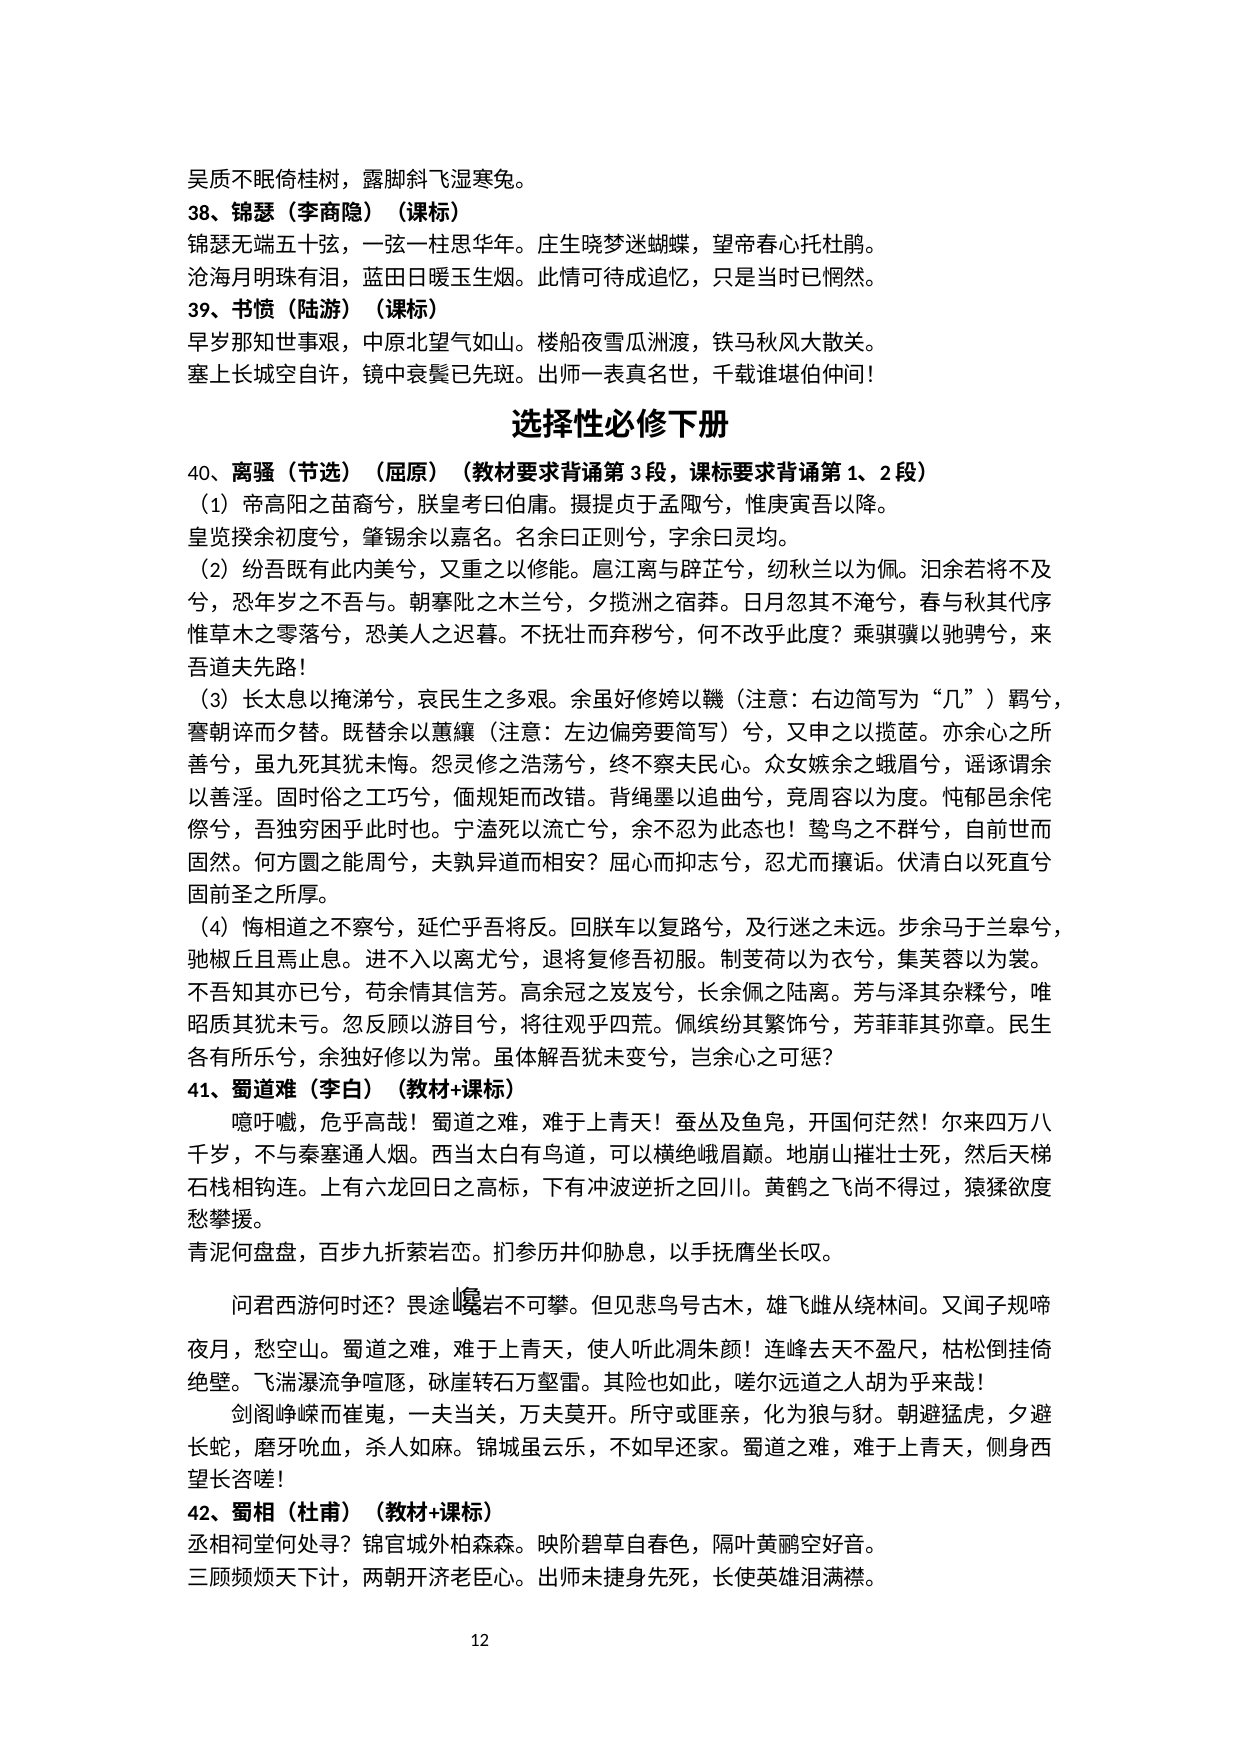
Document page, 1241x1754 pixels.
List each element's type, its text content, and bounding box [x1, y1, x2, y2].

list （4）悔相道之不察兮，延伫乎吾将反。回朕车以复路兮，及行迷之未远。步余马于兰皋兮，驰椒丘且焉止息。进不入以离尤兮，退将复修吾初服。制芰荷以为衣兮，集芙蓉以为裳。不吾知其亦已兮，苟余情其信芳。高余冠之岌岌兮，长余佩之陆离。芳与泽其杂糅兮，唯昭质其犹未亏。忽反顾以游目兮，将往观乎四荒。佩缤纷其繁饰兮，芳菲菲其弥章。民生各有所乐兮，余独好修以为常。虽体解吾犹未变兮，岂余心之可惩？ [187, 909, 1053, 1072]
list 离骚（节选）（屈原）（教材要求背诵第3段，课标要求背诵第1、2段） [187, 454, 1053, 487]
list 锦瑟（李商隐）（课标） [187, 194, 1053, 227]
list 三顾频烦天下计，两朝开济老臣心。出师未捷身先死，长使英雄泪满襟。 [187, 1559, 1053, 1592]
list 蜀相（杜甫）（教材+课标） [187, 1494, 1053, 1527]
list 书愤（陆游）（课标） [187, 292, 1053, 324]
list 选择性必修下册 [187, 389, 1053, 454]
list （1）帝高阳之苗裔兮，朕皇考曰伯庸。摄提贞于孟陬兮，惟庚寅吾以降。 [187, 487, 1053, 519]
list 丞相祠堂何处寻？锦官城外柏森森。映阶碧草自春色，隔叶黄鹂空好音。 [187, 1527, 1053, 1559]
list 锦瑟无端五十弦，一弦一柱思华年。庄生晓梦迷蝴蝶，望帝春心托杜鹃。 [187, 227, 1053, 259]
list 沧海月明珠有泪，蓝田日暖玉生烟。此情可待成追忆，只是当时已惘然。 [187, 259, 1053, 292]
list 吴质不眠倚桂树，露脚斜飞湿寒兔。 [187, 162, 1053, 194]
list 早岁那知世事艰，中原北望气如山。楼船夜雪瓜洲渡，铁马秋风大散关。 [187, 324, 1053, 357]
list （2）纷吾既有此内美兮，又重之以修能。扈江离与辟芷兮，纫秋兰以为佩。汩余若将不及兮，恐年岁之不吾与。朝搴阰之木兰兮，夕揽洲之宿莽。日月忽其不淹兮，春与秋其代序。惟草木之零落兮，恐美人之迟暮。不抚壮而弃秽兮，何不改乎此度？乘骐骥以驰骋兮，来吾道夫先路！ [187, 552, 1053, 682]
list 噫吁嚱，危乎高哉！蜀道之难，难于上青天！蚕丛及鱼凫，开国何茫然！尔来四万八千岁，不与秦塞通人烟。西当太白有鸟道，可以横绝峨眉巅。地崩山摧壮士死，然后天梯石栈相钩连。上有六龙回日之高标，下有冲波逆折之回川。黄鹤之飞尚不得过，猿猱欲度愁攀援。 [187, 1104, 1053, 1234]
list （3）长太息以掩涕兮，哀民生之多艰。余虽好修姱以鞿（注意：右边简写为“几”）羁兮，謇朝谇而夕替。既替余以蕙纕（注意：左边偏旁要简写）兮，又申之以揽茝。亦余心之所善兮，虽九死其犹未悔。怨灵修之浩荡兮，终不察夫民心。众女嫉余之蛾眉兮，谣诼谓余以善淫。固时俗之工巧兮，偭规矩而改错。背绳墨以追曲兮，竞周容以为度。忳郁邑余侘傺兮，吾独穷困乎此时也。宁溘死以流亡兮，余不忍为此态也！鸷鸟之不群兮，自前世而固然。何方圜之能周兮，夫孰异道而相安？屈心而抑志兮，忍尤而攘诟。伏清白以死直兮，固前圣之所厚。 [187, 682, 1053, 909]
list 皇览揆余初度兮，肇锡余以嘉名。名余曰正则兮，字余曰灵均。 [187, 519, 1053, 552]
list 蜀道难（李白）（教材+课标） [187, 1072, 1053, 1104]
list 青泥何盘盘，百步九折萦岩峦。扪参历井仰胁息，以手抚膺坐长叹。 [187, 1234, 1053, 1267]
list 剑阁峥嵘而崔嵬，一夫当关，万夫莫开。所守或匪亲，化为狼与豺。朝避猛虎，夕避长蛇，磨牙吮血，杀人如麻。锦城虽云乐，不如早还家。蜀道之难，难于上青天，侧身西望长咨嗟！ [187, 1397, 1053, 1494]
list 问君西游何时还？畏途巉岩不可攀。但见悲鸟号古木，雄飞雌从绕林间。又闻子规啼夜月，愁空山。蜀道之难，难于上青天，使人听此凋朱颜！连峰去天不盈尺，枯松倒挂倚绝壁。飞湍瀑流争喧豗，砯崖转石万壑雷。其险也如此，嗟尔远道之人胡为乎来哉！ [187, 1267, 1053, 1397]
list 塞上长城空自许，镜中衰鬓已先斑。出师一表真名世，千载谁堪伯仲间！ [187, 357, 1053, 389]
